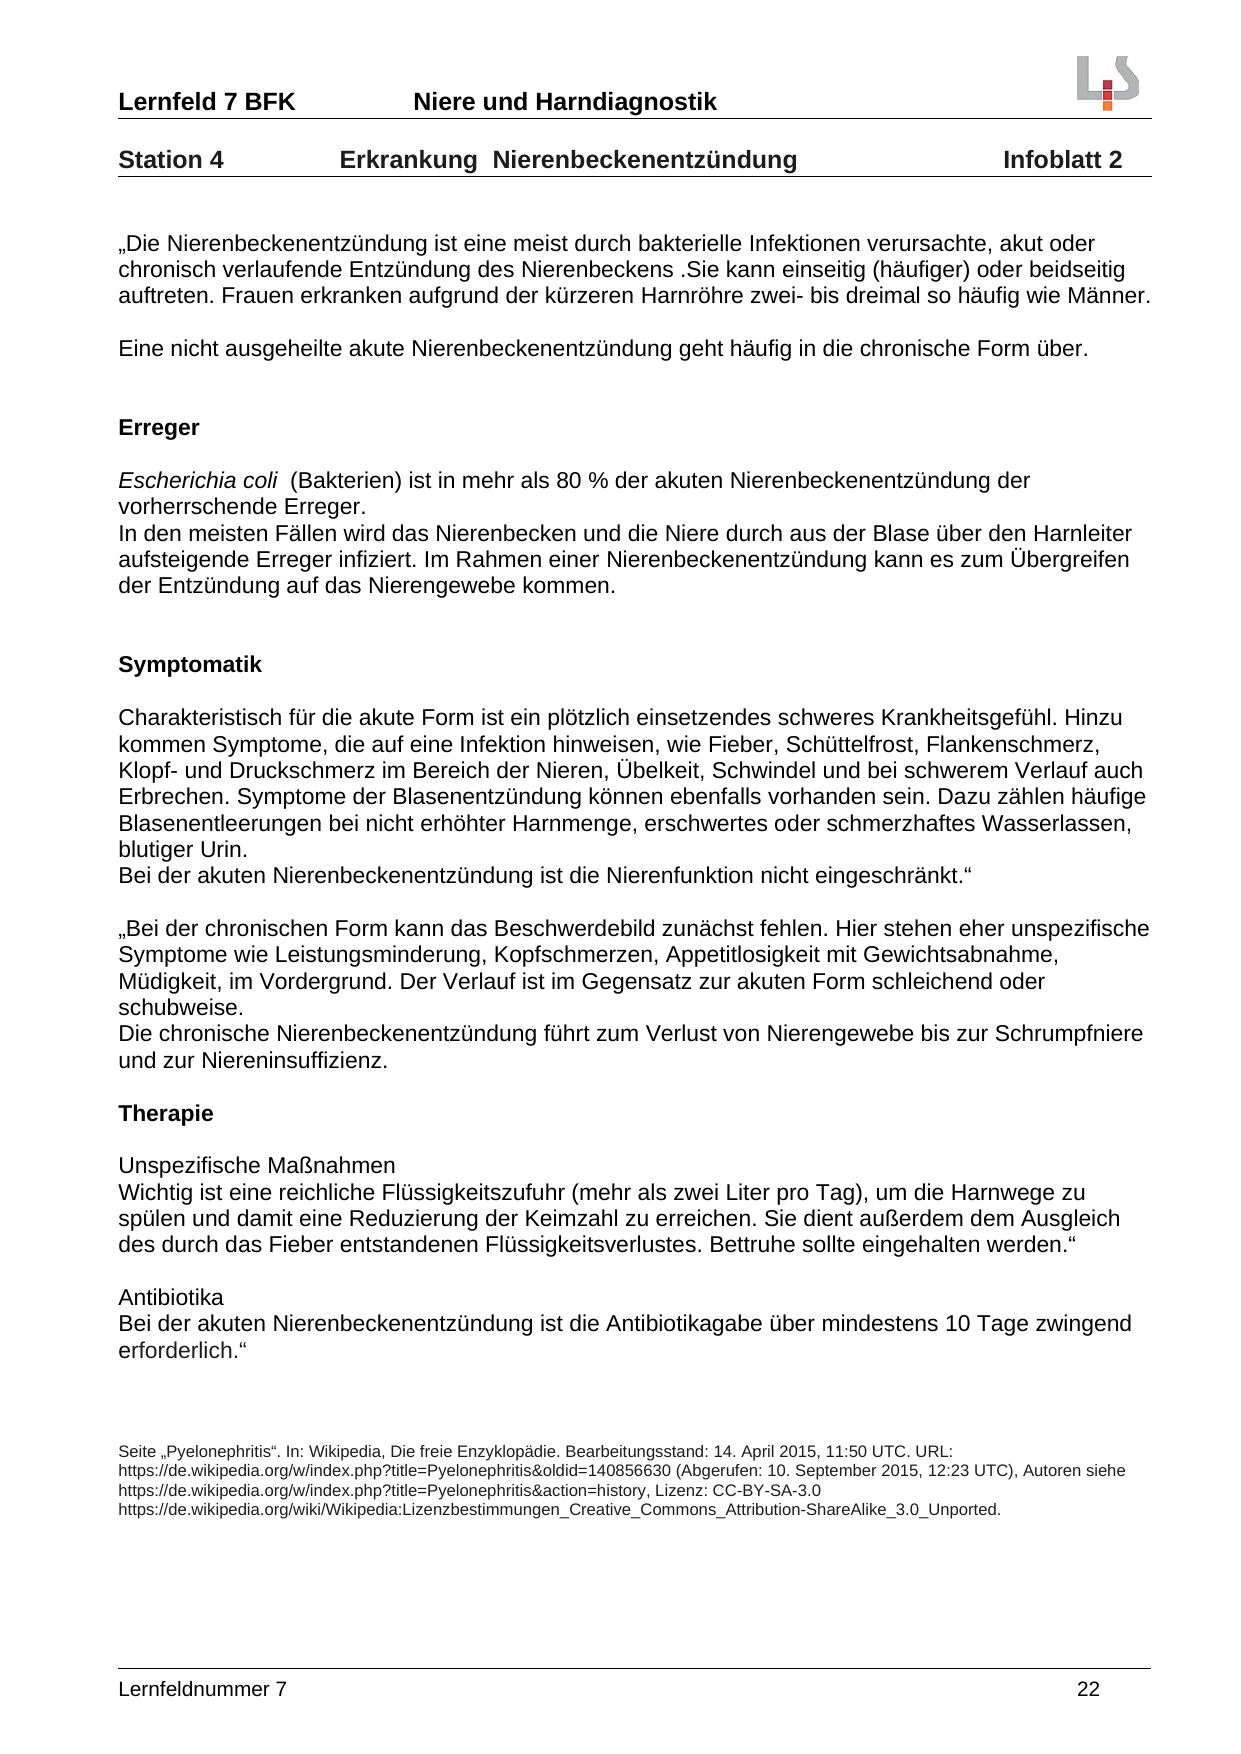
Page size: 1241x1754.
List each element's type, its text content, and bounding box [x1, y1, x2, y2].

text Erreger [118, 414, 1152, 441]
text Antibiotika [118, 1284, 1152, 1310]
text Symptomatik [118, 651, 1152, 678]
text Seite „Pyelonephritis“. In: Wikipedia, Die freie Enzyklopädie. Bearbeitungsstand: 14. April 2015, 11:50 UTC. URL: https://de.wikipedia.org/w/index.php?title=Pyelonephritis&oldid=140856630 (Abgerufen: 10. September 2015, 12:23 UTC), Autoren siehe https://de.wikipedia.org/w/index.php?title=Pyelonephritis&action=history, Lizenz: CC-BY-SA-3.0 https://de.wikipedia.org/wiki/Wikipedia:Lizenzbestimmungen_Creative_Commons_Attribution-ShareAlike_3.0_Unported. [118, 1442, 1152, 1519]
text Bei der akuten Nierenbeckenentzündung ist die Nierenfunktion nicht eingeschränkt.“ [118, 862, 1152, 889]
text „Die Nierenbeckenentzündung ist eine meist durch bakterielle Infektionen verursachte, akut oder chronisch verlaufende Entzündung des Nierenbeckens .Sie kann einseitig (häufiger) oder beidseitig auftreten. Frauen erkranken aufgrund der kürzeren Harnröhre zwei- bis dreimal so häufig wie Männer. [118, 230, 1152, 309]
text Wichtig ist eine reichliche Flüssigkeitszufuhr (mehr als zwei Liter pro Tag), um die Harnwege zu spülen und damit eine Reduzierung der Keimzahl zu erreichen. Sie dient außerdem dem Ausgleich des durch das Fieber entstandenen Flüssigkeitsverlustes. Bettruhe sollte eingehalten werden.“ [118, 1178, 1152, 1258]
text Unspezifische Maßnahmen [118, 1152, 1152, 1178]
text Eine nicht ausgeheilte akute Nierenbeckenentzündung geht häufig in die chronische Form über. [118, 335, 1152, 362]
text Escherichia coli (Bakterien) ist in mehr als 80 % der akuten Nierenbeckenentzündung der vorherrschende Erreger. [118, 467, 1152, 520]
text Charakteristisch für die akute Form ist ein plötzlich einsetzendes schweres Krankheitsgefühl. Hinzu kommen Symptome, die auf eine Infektion hinweisen, wie Fieber, Schüttelfrost, Flankenschmerz, Klopf- und Druckschmerz im Bereich der Nieren, Übelkeit, Schwindel und bei schwerem Verlauf auch Erbrechen. Symptome der Blasenentzündung können ebenfalls vorhanden sein. Dazu zählen häufige Blasenentleerungen bei nicht erhöhter Harnmenge, erschwertes oder schmerzhaftes Wasserlassen, blutiger Urin. [118, 704, 1152, 862]
text In den meisten Fällen wird das Nierenbecken und die Niere durch aus der Blase über den Harnleiter aufsteigende Erreger infiziert. Im Rahmen einer Nierenbeckenentzündung kann es zum Übergreifen der Entzündung auf das Nierengewebe kommen. [118, 520, 1152, 599]
text Therapie [118, 1099, 1152, 1126]
text Die chronische Nierenbeckenentzündung führt zum Verlust von Nierengewebe bis zur Schrumpfniere und zur Niereninsuffizienz. [118, 1020, 1152, 1073]
text Bei der akuten Nierenbeckenentzündung ist die Antibiotikagabe über mindestens 10 Tage zwingend erforderlich.“ [118, 1310, 1152, 1363]
picture [1076, 52, 1140, 111]
text Station 4 Erkrankung Nierenbeckenentzündung Infoblatt 2 [118, 145, 1152, 176]
text „Bei der chronischen Form kann das Beschwerdebild zunächst fehlen. Hier stehen eher unspezifische Symptome wie Leistungsminderung, Kopfschmerzen, Appetitlosigkeit mit Gewichtsabnahme, Müdigkeit, im Vordergrund. Der Verlauf ist im Gegensatz zur akuten Form schleichend oder schubweise. [118, 915, 1152, 1020]
